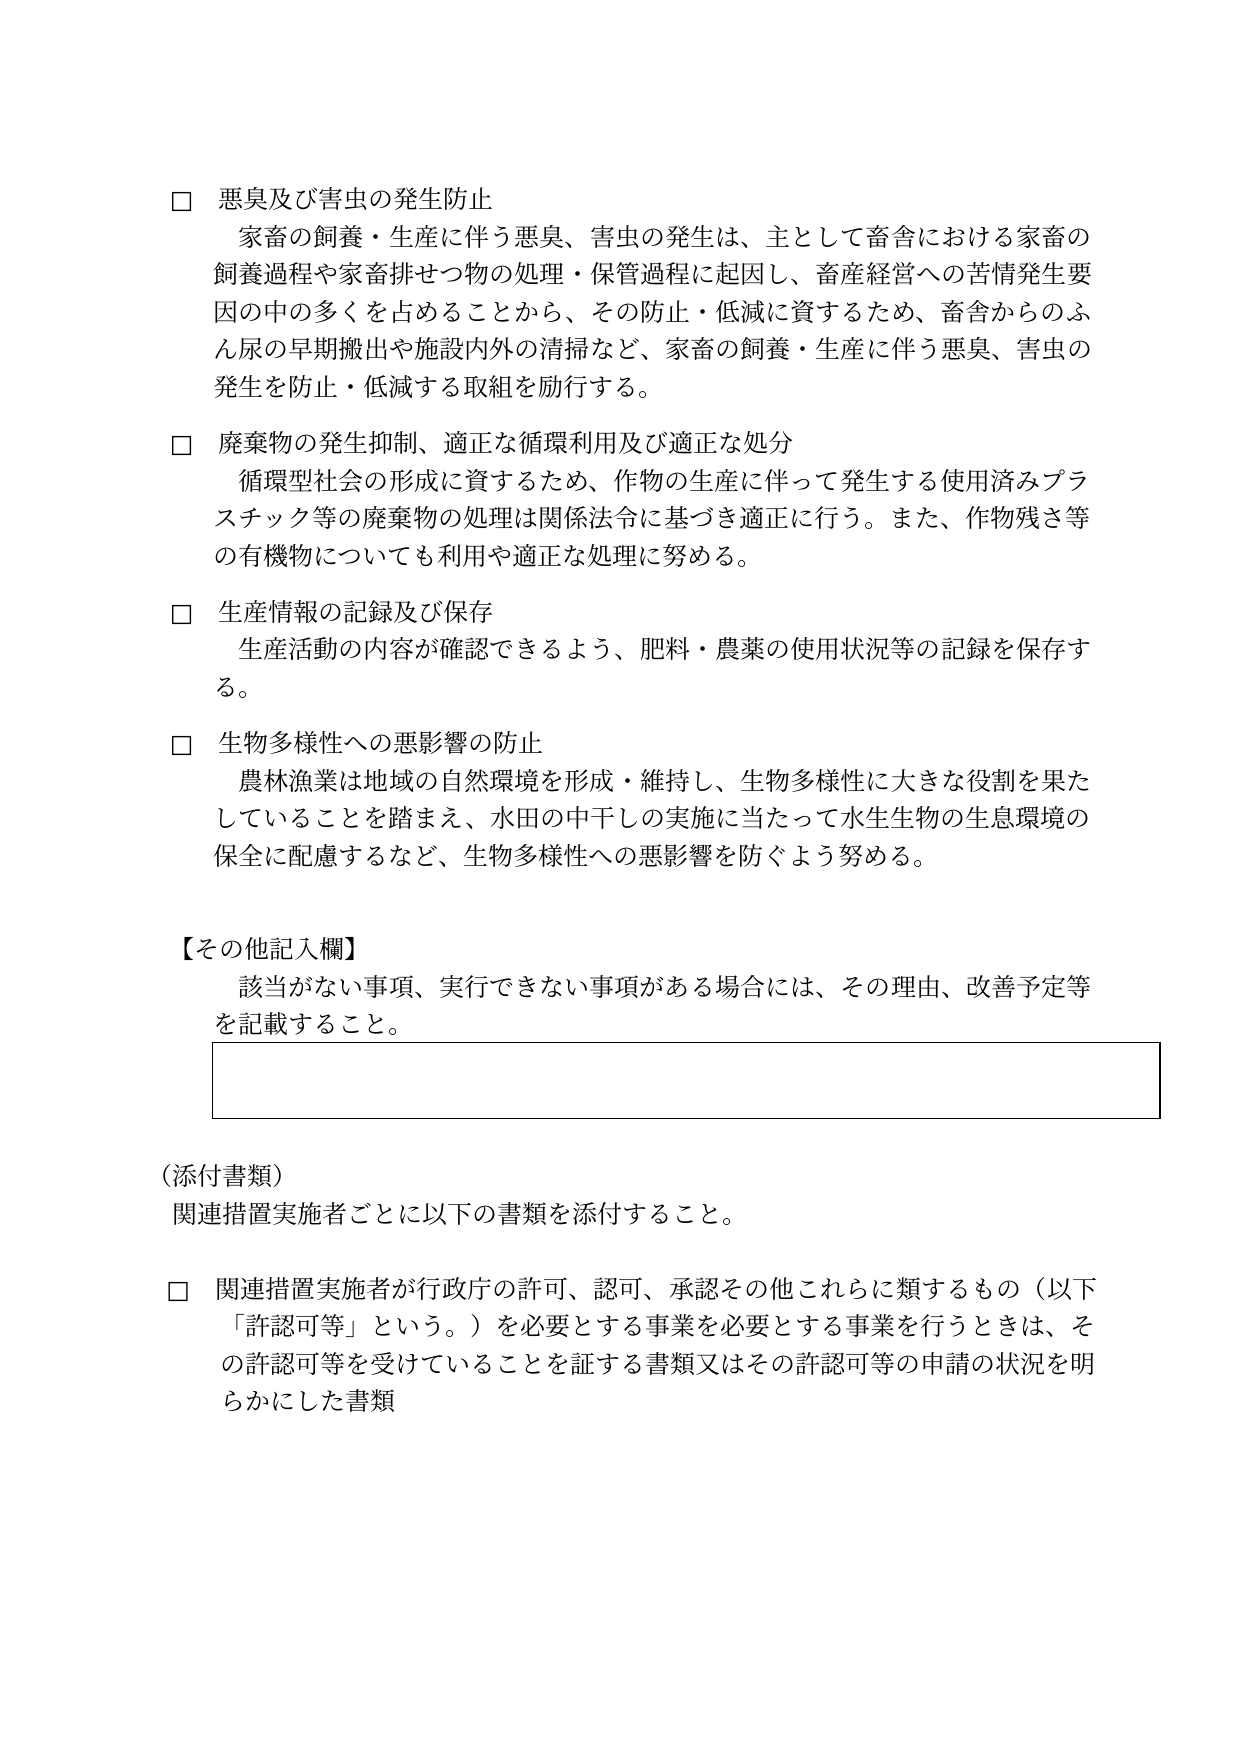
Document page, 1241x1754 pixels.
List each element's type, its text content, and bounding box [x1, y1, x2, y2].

text 生産活動の内容が確認できるよう、肥料・農薬の使用状況等の記録を保存する。 [213, 629, 1092, 704]
text 【その他記入欄】 [169, 929, 1092, 967]
table_header [213, 1043, 1159, 1118]
text □ 生産情報の記録及び保存 [169, 592, 1092, 629]
text □ 生物多様性への悪影響の防止 [169, 723, 1092, 760]
text 農林漁業は地域の自然環境を形成・維持し、生物多様性に大きな役割を果たしていることを踏まえ、水田の中干しの実施に当たって水生生物の生息環境の保全に配慮するなど、生物多様性への悪影響を防ぐよう努める。 [213, 760, 1092, 873]
text 家畜の飼養・生産に伴う悪臭、害虫の発生は、主として畜舎における家畜の飼養過程や家畜排せつ物の処理・保管過程に起因し、畜産経営への苦情発生要因の中の多くを占めることから、その防止・低減に資するため、畜舎からのふん尿の早期搬出や施設内外の清掃など、家畜の飼養・生産に伴う悪臭、害虫の発生を防止・低減する取組を励行する。 [213, 217, 1092, 404]
text 関連措置実施者ごとに以下の書類を添付すること。 [148, 1194, 1099, 1231]
text □ 関連措置実施者が行政庁の許可、認可、承認その他これらに類するもの（以下「許認可等」という。）を必要とする事業を必要とする事業を行うときは、その許認可等を受けていることを証する書類又はその許認可等の申請の状況を明らかにした書類 [166, 1269, 1099, 1419]
text □ 廃棄物の発生抑制、適正な循環利用及び適正な処分 [169, 423, 1092, 460]
text （添付書類） [148, 1156, 1099, 1194]
text 該当がない事項、実行できない事項がある場合には、その理由、改善予定等を記載すること。 [213, 967, 1092, 1042]
text □ 悪臭及び害虫の発生防止 [169, 179, 1092, 217]
text 循環型社会の形成に資するため、作物の生産に伴って発生する使用済みプラスチック等の廃棄物の処理は関係法令に基づき適正に行う。また、作物残さ等の有機物についても利用や適正な処理に努める。 [213, 460, 1092, 573]
